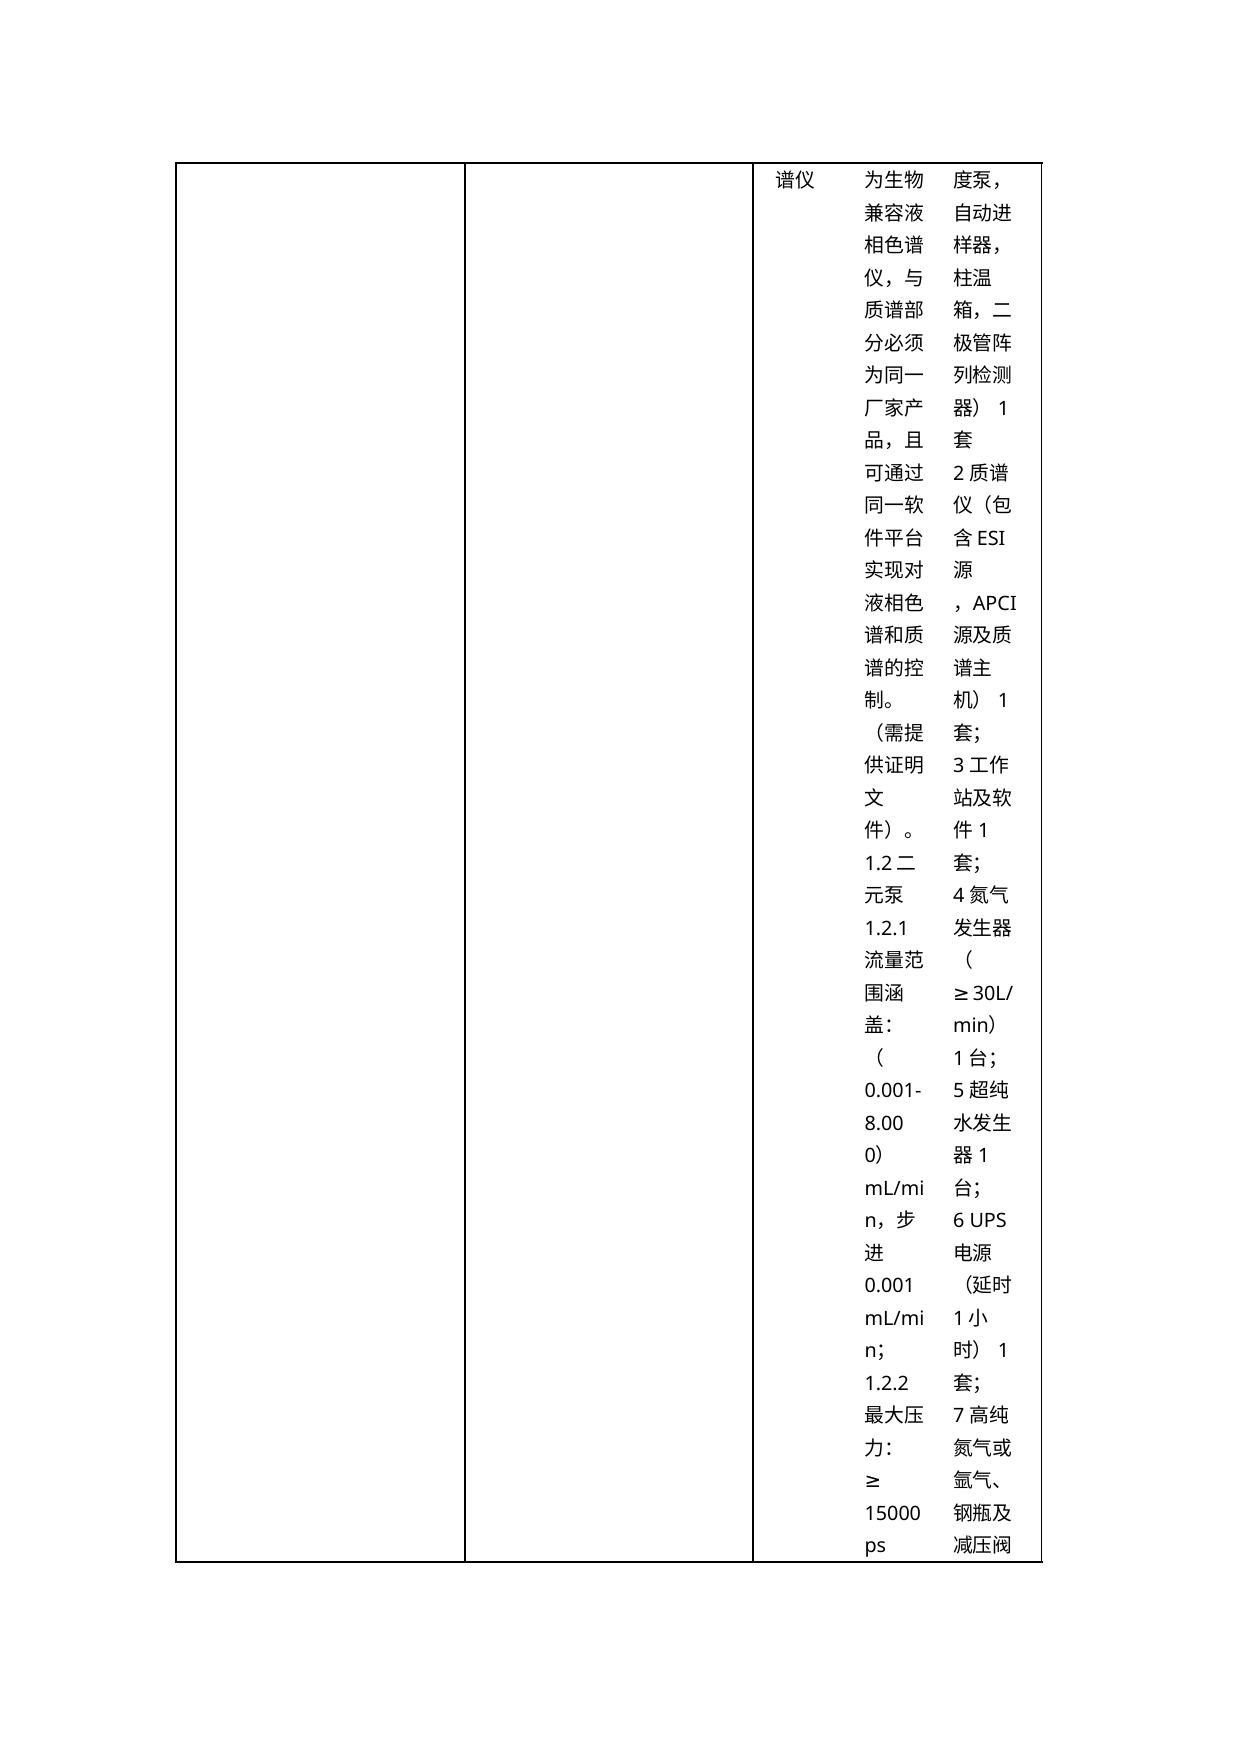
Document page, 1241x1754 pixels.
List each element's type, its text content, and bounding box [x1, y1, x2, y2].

table_cell ★ [466, 164, 752, 1561]
table_cell [754, 164, 1041, 1561]
table_cell 1 [177, 164, 464, 1561]
